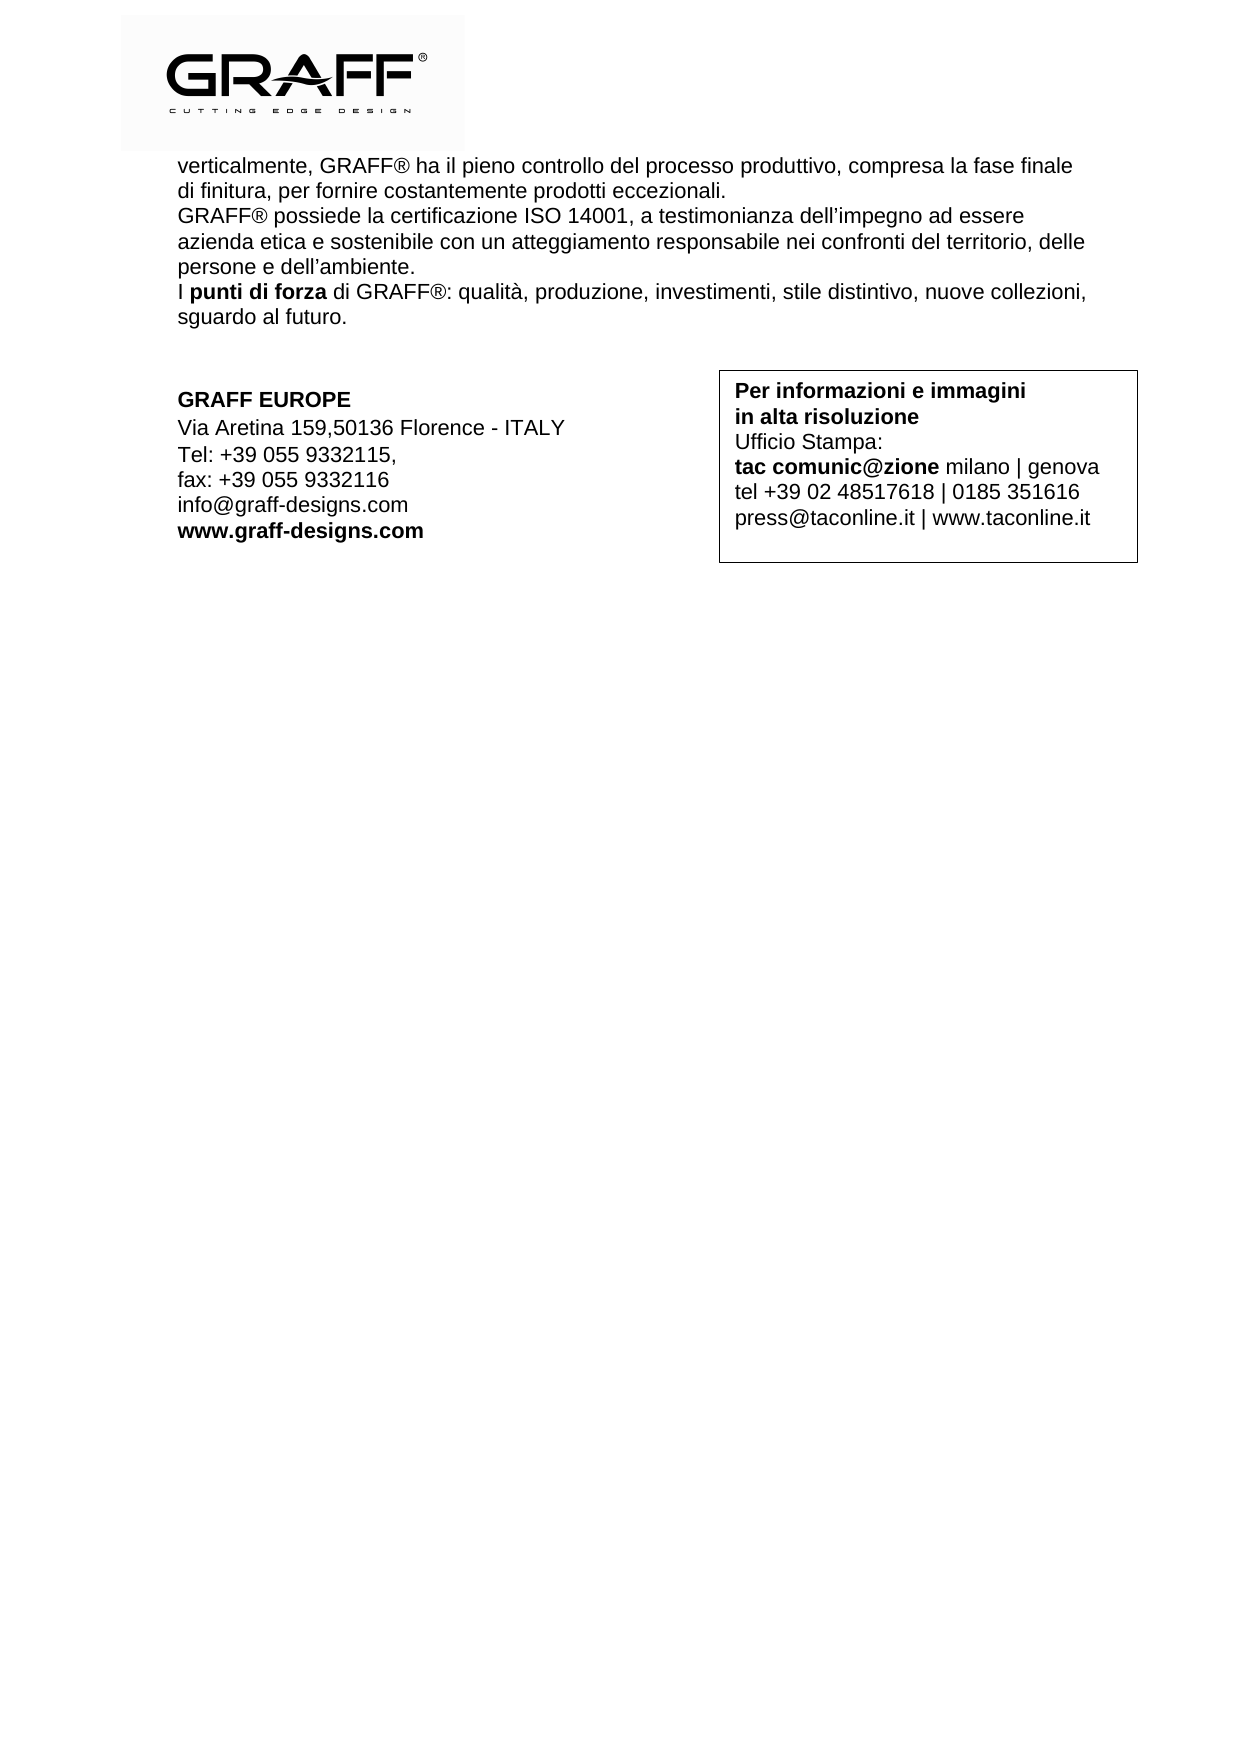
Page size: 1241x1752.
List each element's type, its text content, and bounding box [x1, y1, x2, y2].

text GRAFF® possiede la certificazione ISO 14001, a testimonianza dell’impegno ad essere azienda etica e sostenibile con un atteggiamento responsabile nei confronti del territorio, delle persone e dell’ambiente. [177, 203, 1092, 279]
text fax: +39 055 9332116 [177, 467, 719, 492]
text I punti di forza di GRAFF®: qualità, produzione, investimenti, stile distintivo, nuove collezioni, sguardo al futuro. [177, 279, 1092, 329]
text info@graff-designs.com [177, 492, 719, 518]
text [177, 103, 1092, 203]
text GRAFF EUROPE [177, 387, 719, 412]
text Via Aretina 159, 50136 Florence - ITALY [177, 412, 719, 442]
text www.graff-designs.com [177, 518, 719, 543]
picture [120, 15, 464, 151]
text Tel: +39 055 9332115, [177, 442, 719, 467]
